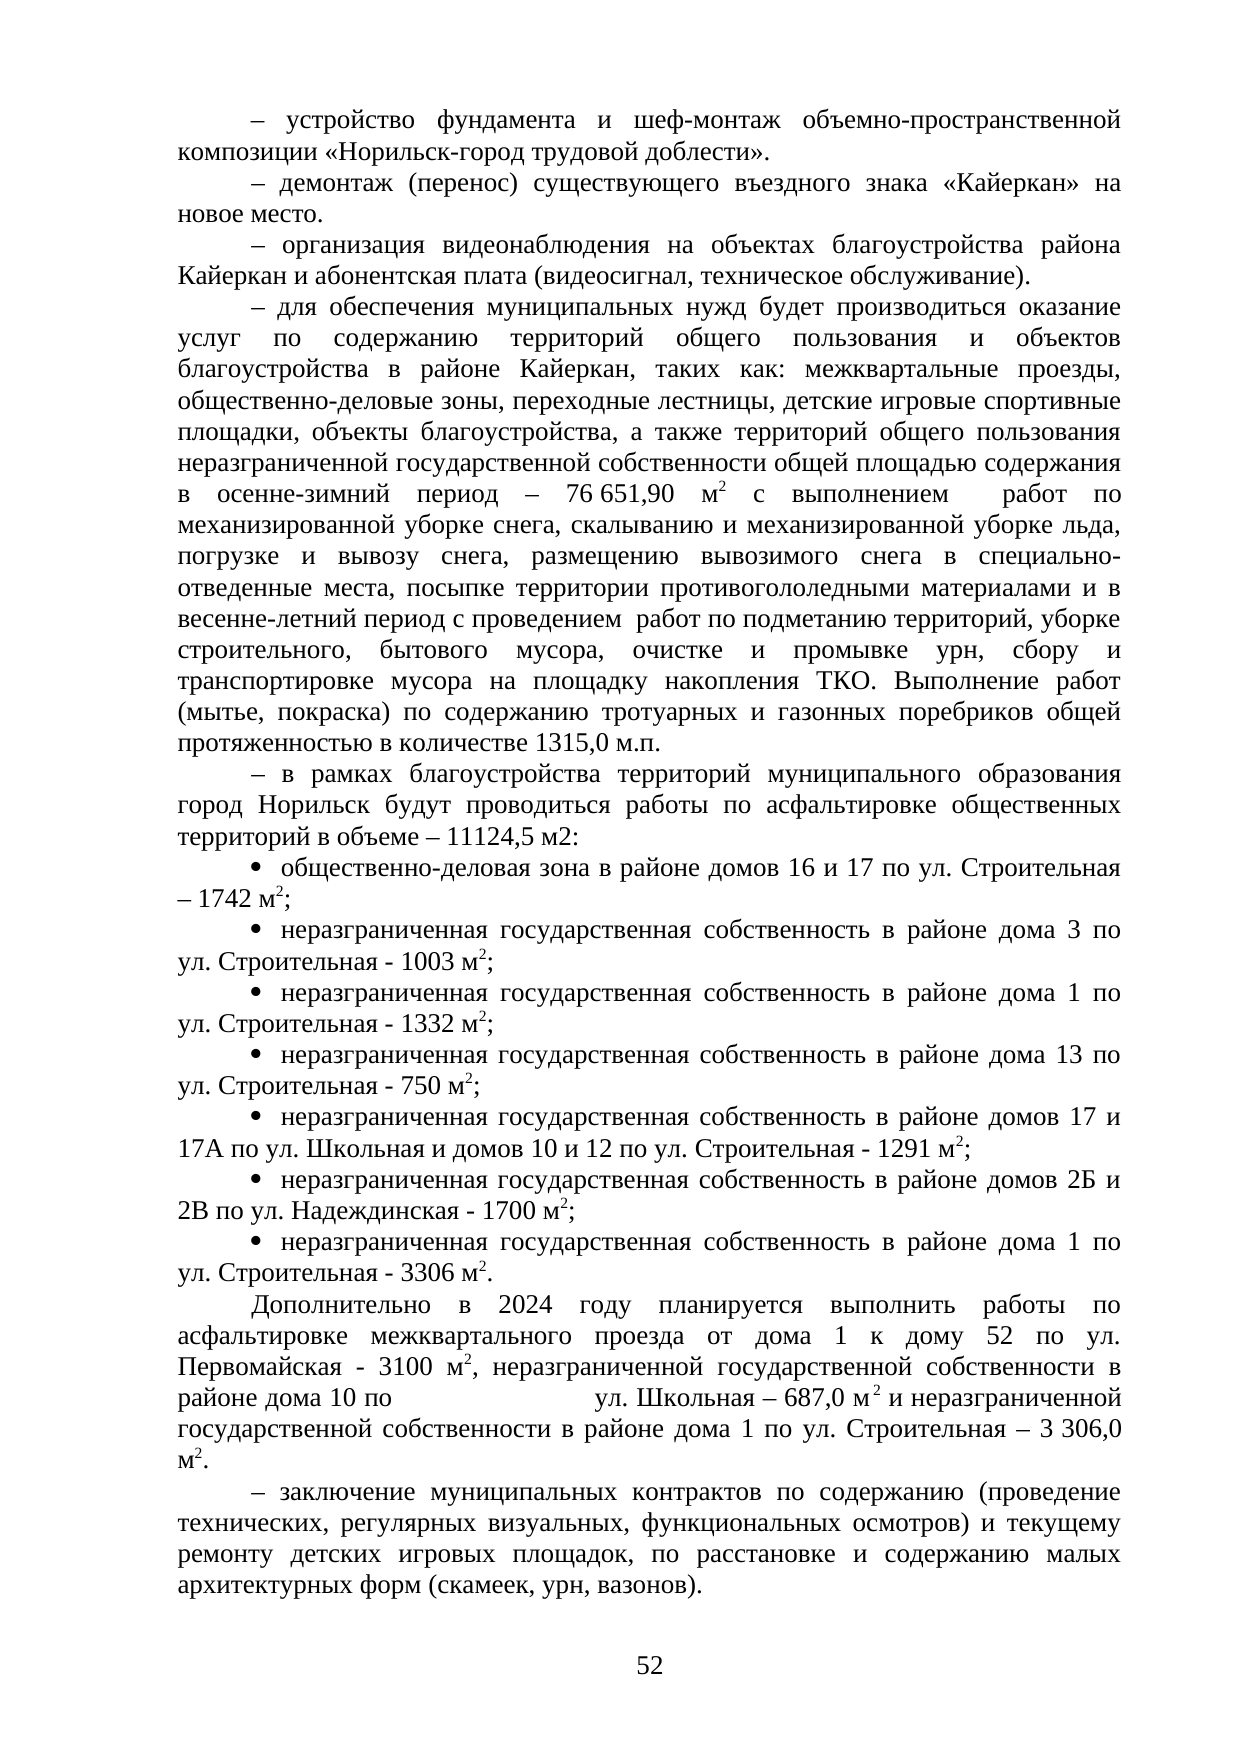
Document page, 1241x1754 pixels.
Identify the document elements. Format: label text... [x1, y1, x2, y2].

list общественно-деловая зона в районе домов 16 и 17 по ул. Строительная – 1742 м2; [177, 851, 1122, 913]
list неразграниченная государственная собственность в районе дома 13 по ул. Строительная - 750 м2; [177, 1038, 1122, 1101]
list неразграниченная государственная собственность в районе дома 1 по ул. Строительная - 3306 м2. [177, 1225, 1122, 1288]
text – для обеспечения муниципальных нужд будет производиться оказание услуг по содержанию территорий общего пользования и объектов благоустройства в районе Кайеркан, таких как: межквартальные проезды, общественно-деловые зоны, переходные лестницы, детские игровые спортивные площадки, объекты благоустройства, а также территорий общего пользования неразграниченной государственной собственности общей площадью содержания в осенне-зимний период – 76 651,90 м2 с выполнением работ по механизированной уборке снега, скалыванию и механизированной уборке льда, погрузке и вывозу снега, размещению вывозимого снега в специально-отведенные места, посыпке территории противогололедными материалами и в весенне-летний период с проведением работ по подметанию территорий, уборке строительного, бытового мусора, очистке и промывке урн, сбору и транспортировке мусора на площадку накопления ТКО. Выполнение работ (мытье, покраска) по содержанию тротуарных и газонных поребриков общей протяженностью в количестве 1315,0 м.п. [177, 290, 1122, 757]
list неразграниченная государственная собственность в районе домов 2Б и 2В по ул. Надеждинская - 1700 м2; [177, 1163, 1122, 1225]
text Дополнительно в 2024 году планируется выполнить работы по асфальтировке межквартального проезда от дома 1 к дому 52 по ул. Первомайская - 3100 м2, неразграниченной государственной собственности в районе дома 10 по ул. Школьная – 687,0 м2 и неразграниченной государственной собственности в районе дома 1 по ул. Строительная – 3 306,0 м2. [177, 1288, 1122, 1474]
text – в рамках благоустройства территорий муниципального образования город Норильск будут проводиться работы по асфальтировке общественных территорий в объеме – 11124,5 м2: [177, 757, 1122, 851]
text – демонтаж (перенос) существующего въездного знака «Кайеркан» на новое место. [177, 166, 1122, 228]
list неразграниченная государственная собственность в районе дома 1 по ул. Строительная - 1332 м2; [177, 976, 1122, 1038]
text – заключение муниципальных контрактов по содержанию (проведение технических, регулярных визуальных, функциональных осмотров) и текущему ремонту детских игровых площадок, по расстановке и содержанию малых архитектурных форм (скамеек, урн, вазонов). [177, 1474, 1122, 1599]
text – организация видеонаблюдения на объектах благоустройства района Кайеркан и абонентская плата (видеосигнал, техническое обслуживание). [177, 228, 1122, 290]
list неразграниченная государственная собственность в районе дома 3 по ул. Строительная - 1003 м2; [177, 913, 1122, 976]
list – устройство фундамента и шеф-монтаж объемно-пространственной композиции «Норильск-город трудовой доблести». [177, 103, 1122, 166]
list неразграниченная государственная собственность в районе домов 17 и 17А по ул. Школьная и домов 10 и 12 по ул. Строительная - 1291 м2; [177, 1101, 1122, 1163]
